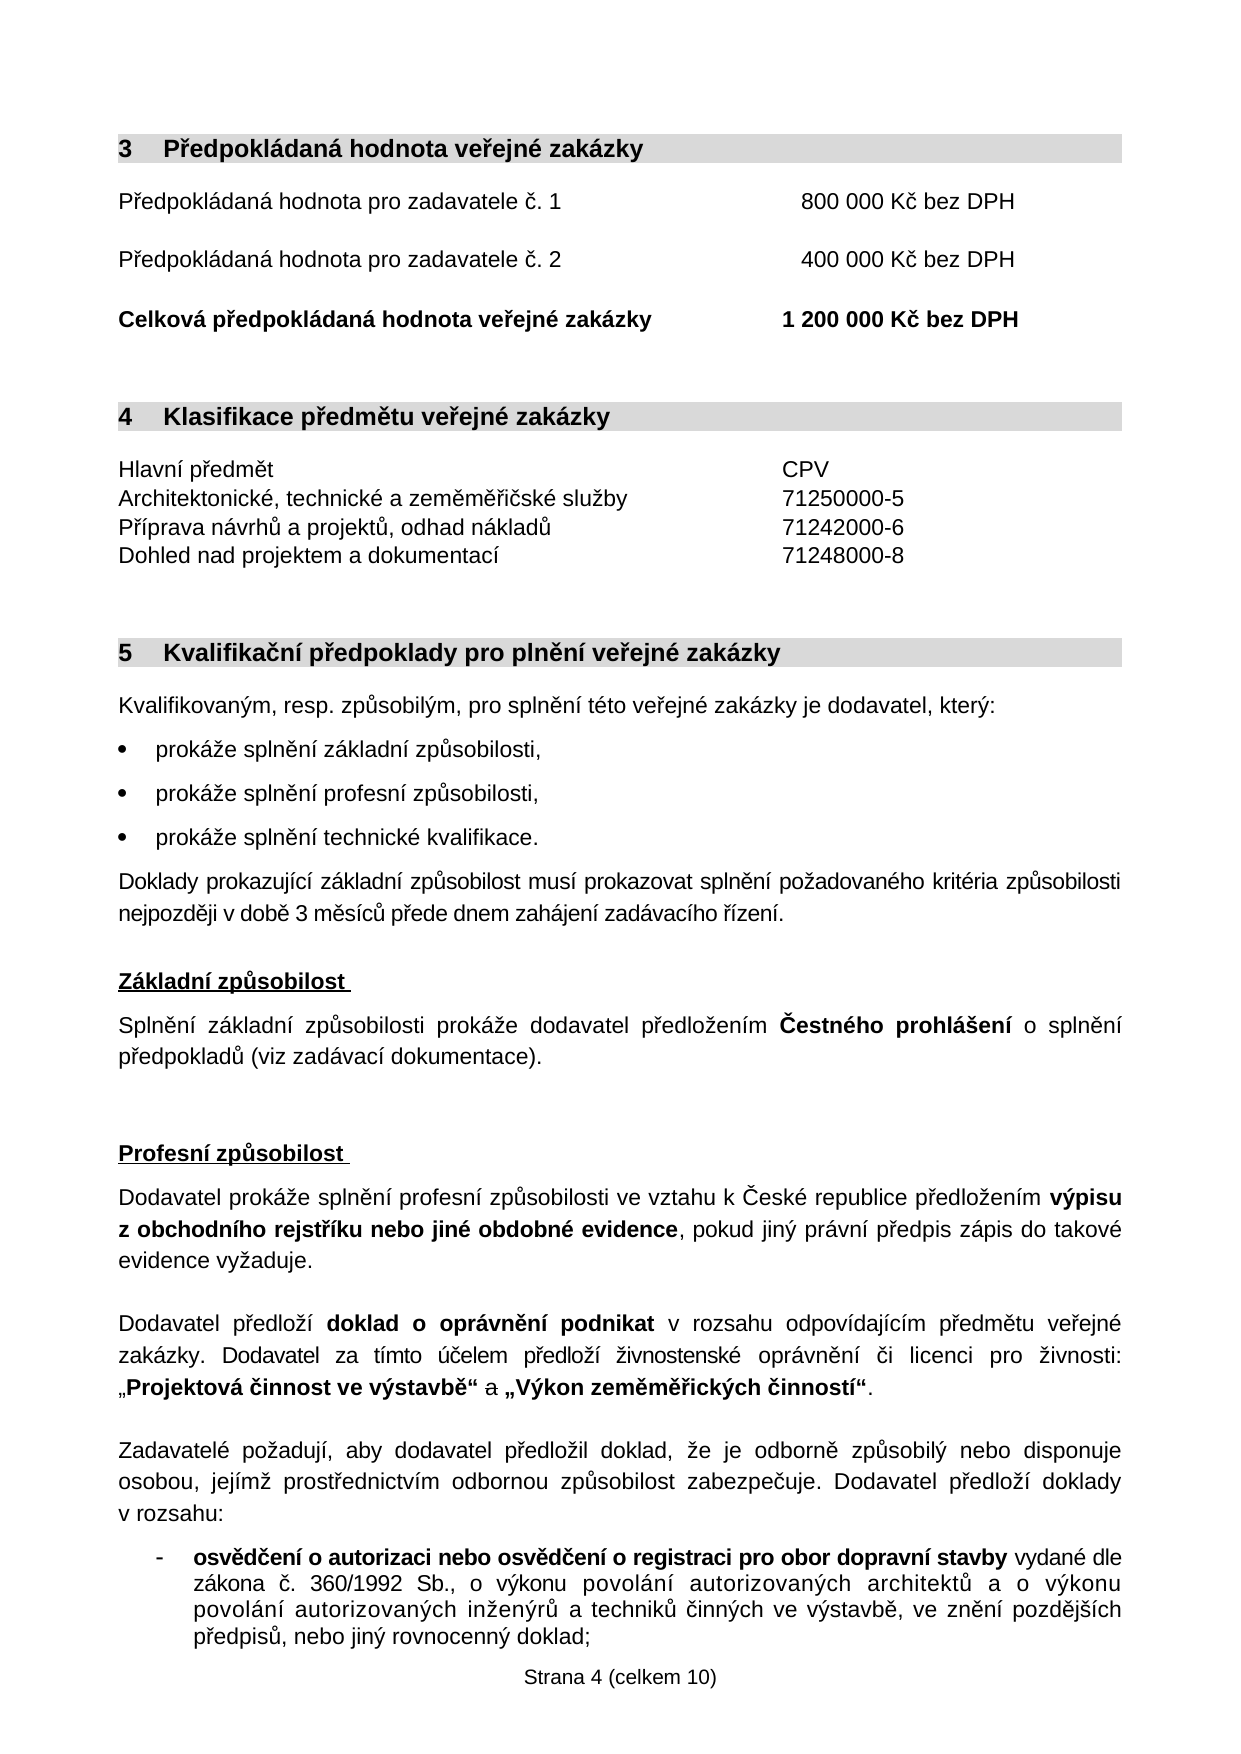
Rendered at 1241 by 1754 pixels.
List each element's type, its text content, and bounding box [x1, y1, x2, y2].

text Dodavatel prokáže splnění profesní způsobilosti ve vztahu k České republice předložením výpisu z obchodního rejstříku nebo jiné obdobné evidence, pokud jiný právní předpis zápis do takové evidence vyžaduje. [118, 1184, 1122, 1273]
text Architektonické, technické a zeměměřičské služby 71250000-5 [118, 484, 1122, 511]
subtitle Klasifikace předmětu veřejné zakázky [118, 402, 1122, 431]
list prokáže splnění profesní způsobilosti, [118, 780, 1122, 806]
text Dohled nad projektem a dokumentací 71248000-8 [118, 542, 1122, 569]
list osvědčení o autorizaci nebo osvědčení o registraci pro obor dopravní stavby vydané dle zákona č. 360/1992 Sb., o výkonu povolání autorizovaných architektů a o výkonu povolání autorizovaných inženýrů a techniků činných ve výstavbě, ve znění pozdějších předpisů, nebo jiný rovnocenný doklad; [156, 1544, 1122, 1649]
text Celková předpokládaná hodnota veřejné zakázky 1 200 000 Kč bez DPH [118, 306, 1122, 333]
subtitle Kvalifikační předpoklady pro plnění veřejné zakázky [118, 638, 1122, 667]
text Doklady prokazující základní způsobilost musí prokazovat splnění požadovaného kritéria způsobilosti nejpozději v době 3 měsíců přede dnem zahájení zadávacího řízení. [118, 868, 1122, 926]
text Kvalifikovaným, resp. způsobilým, pro splnění této veřejné zakázky je dodavatel, který: [118, 692, 1122, 718]
list Základní způsobilost [118, 968, 1122, 994]
subtitle Předpokládaná hodnota veřejné zakázky [118, 134, 1122, 163]
list Dodavatel předloží doklad o oprávnění podnikat v rozsahu odpovídajícím předmětu veřejné zakázky. Dodavatel za tímto účelem předloží živnostenské oprávnění či licenci pro živnosti: „Projektová činnost ve výstavbě“ a „Výkon zeměměřických činností“. [118, 1310, 1122, 1400]
list Zadavatelé požadují, aby dodavatel předložil doklad, že je odborně způsobilý nebo disponuje osobou, jejímž prostřednictvím odbornou způsobilost zabezpečuje. Dodavatel předloží doklady v rozsahu: [118, 1437, 1122, 1526]
text Splnění základní způsobilosti prokáže dodavatel předložením Čestného prohlášení o splnění předpokladů (viz zadávací dokumentace). [118, 1012, 1122, 1069]
text Předpokládaná hodnota pro zadavatele č. 2 400 000 Kč bez DPH [118, 246, 1122, 272]
list prokáže splnění technické kvalifikace. [118, 824, 1122, 850]
list prokáže splnění základní způsobilosti, [118, 736, 1122, 762]
text Hlavní předmět CPV [118, 456, 1122, 482]
text Předpokládaná hodnota pro zadavatele č. 1 800 000 Kč bez DPH [118, 188, 1122, 214]
list Profesní způsobilost [118, 1140, 1122, 1166]
text Příprava návrhů a projektů, odhad nákladů 71242000-6 [118, 513, 1122, 540]
